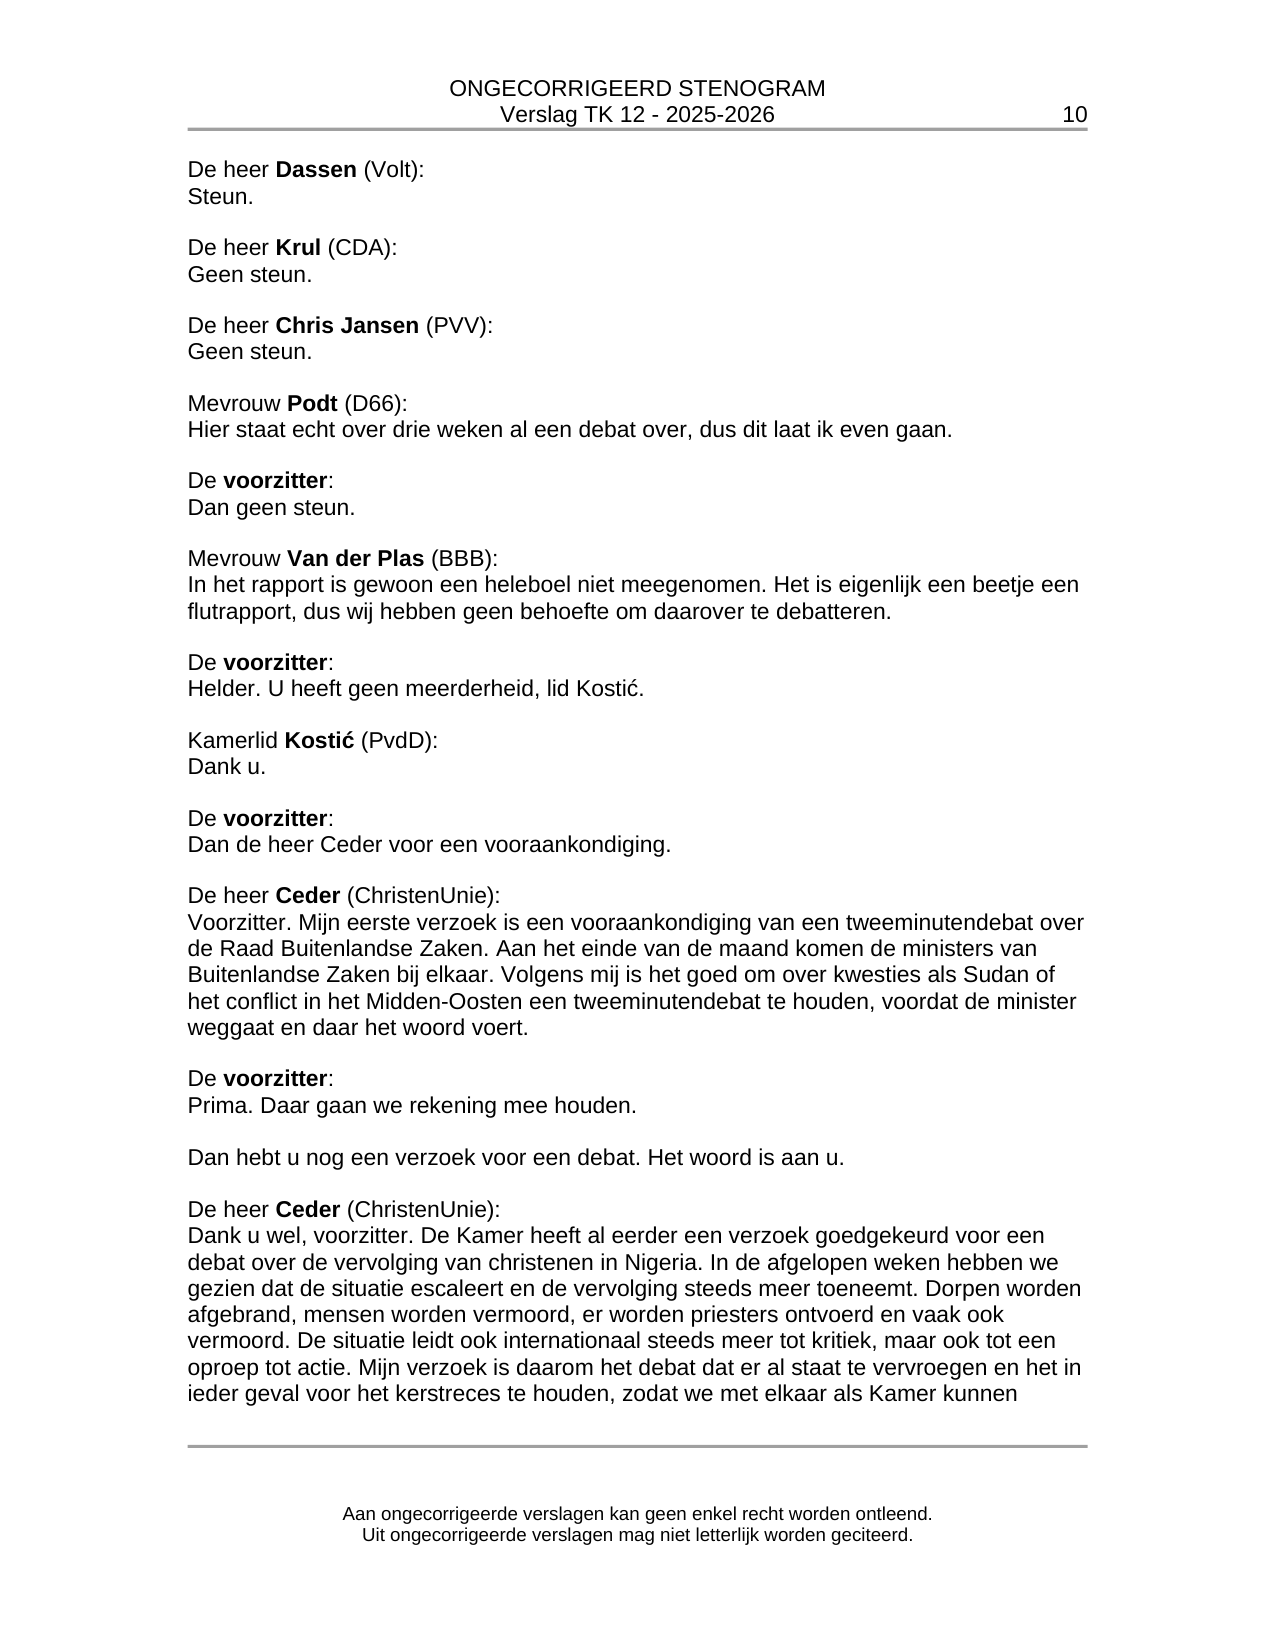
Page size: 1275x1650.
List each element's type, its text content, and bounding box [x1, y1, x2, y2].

text De voorzitter: Dan geen steun. [187, 467, 1087, 520]
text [187, 1196, 1087, 1407]
text Mevrouw Van der Plas (BBB): In het rapport is gewoon een heleboel niet meegenomen. Het is eigenlijk een beetje een flutrapport, dus wij hebben geen behoefte om daarover te debatteren. [187, 545, 1087, 624]
text De voorzitter: Dan de heer Ceder voor een vooraankondiging. [187, 804, 1087, 857]
text De heer Krul (CDA): Geen steun. [187, 234, 1087, 287]
text Kamerlid Kostić (PvdD): Dank u. [187, 727, 1087, 779]
text De heer Dassen (Volt): Steun. [187, 156, 1087, 209]
text De heer Ceder (ChristenUnie): Voorzitter. Mijn eerste verzoek is een vooraankondiging van een tweeminutendebat over de Raad Buitenlandse Zaken. Aan het einde van de maand komen de ministers van Buitenlandse Zaken bij elkaar. Volgens mij is het goed om over kwesties als Sudan of het conflict in het Midden-Oosten een tweeminutendebat te houden, voordat de minister weggaat en daar het woord voert. [187, 882, 1087, 1040]
text De heer Chris Jansen (PVV): Geen steun. [187, 312, 1087, 364]
text De voorzitter: Prima. Daar gaan we rekening mee houden. Dan hebt u nog een verzoek voor een debat. Het woord is aan u. [187, 1065, 1087, 1171]
text Mevrouw Podt (D66): Hier staat echt over drie weken al een debat over, dus dit laat ik even gaan. [187, 389, 1087, 442]
text De voorzitter: Helder. U heeft geen meerderheid, lid Kostić. [187, 649, 1087, 702]
